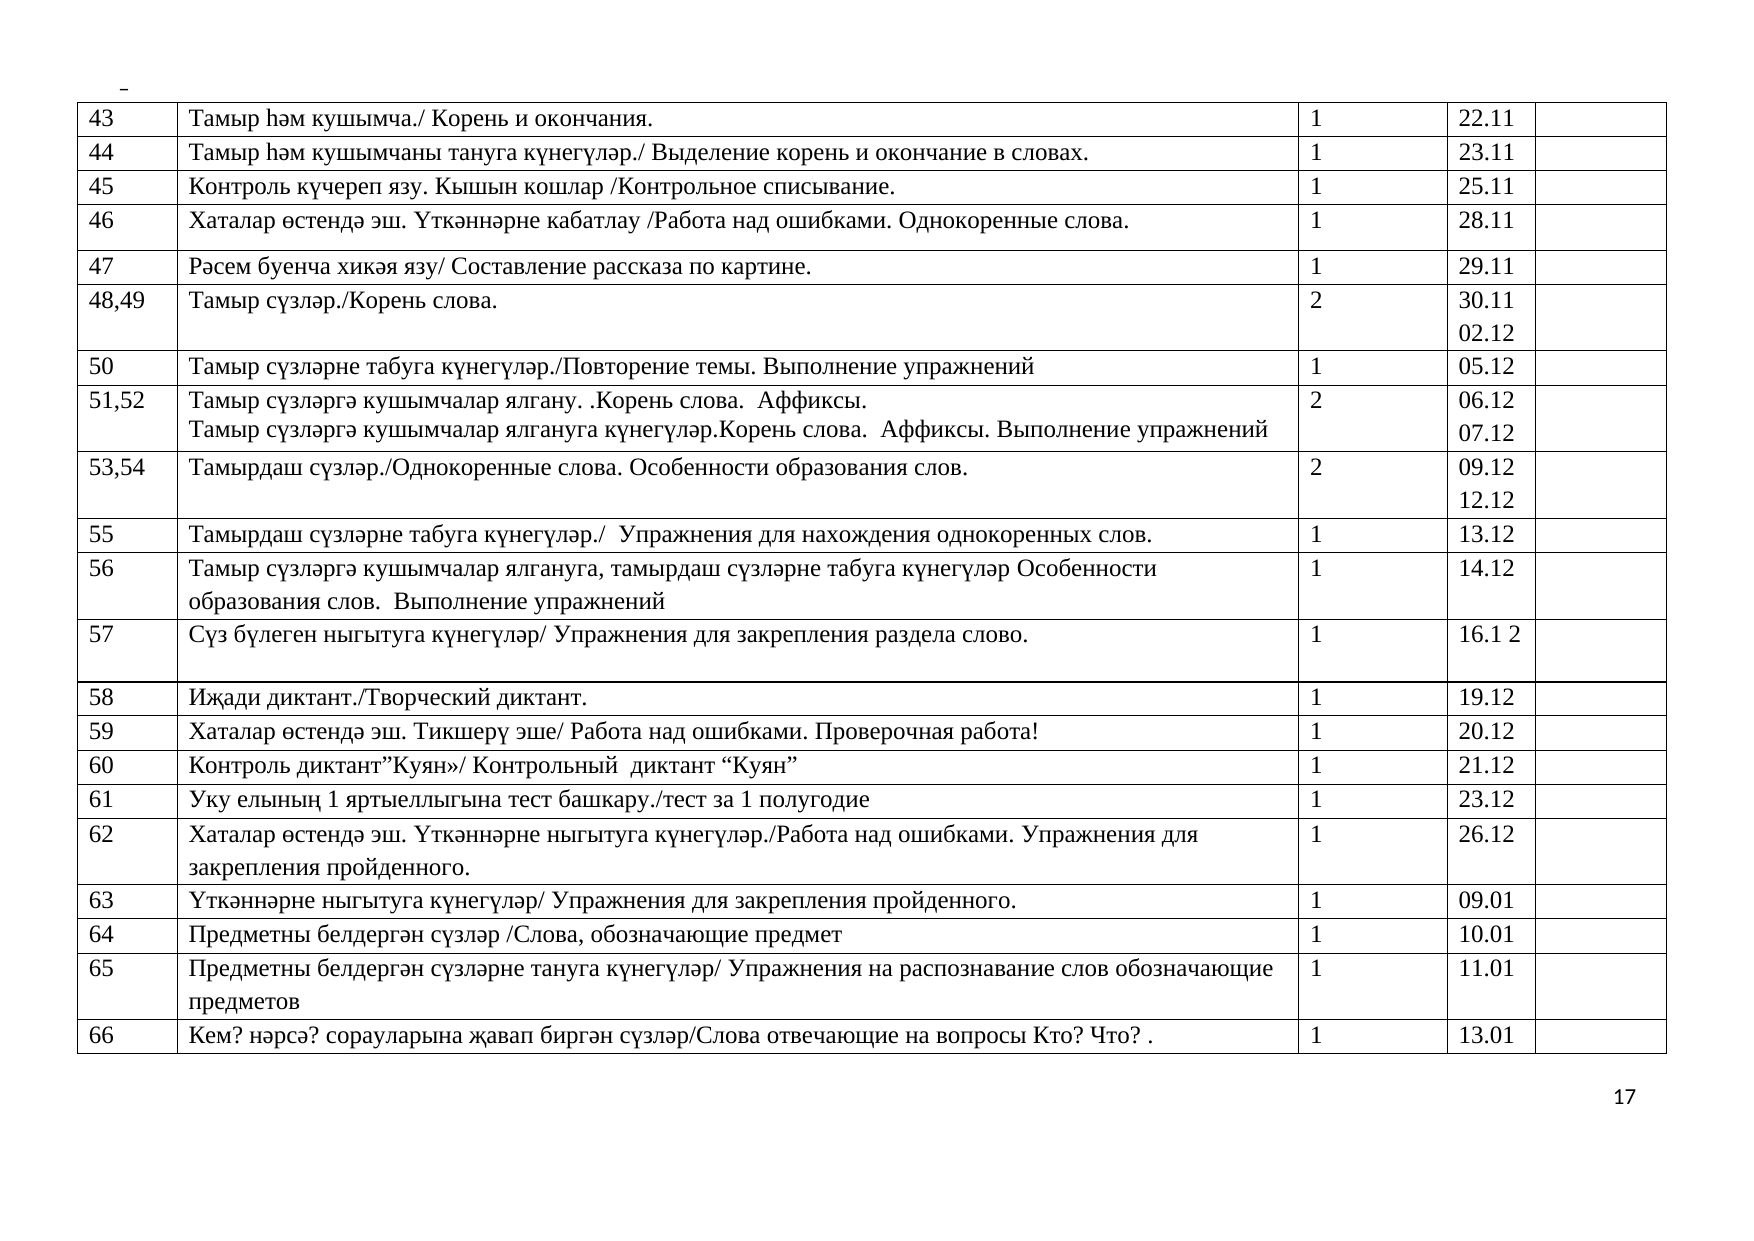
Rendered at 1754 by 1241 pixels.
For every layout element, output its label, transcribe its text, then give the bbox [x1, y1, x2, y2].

table_cell 58 [78, 683, 177, 715]
table_cell Хаталар өстендә эш. Тикшерү эше/ Работа над ошибками. Проверочная работа! [178, 716, 1298, 749]
table_cell [1536, 620, 1666, 681]
table_cell Иҗади диктант./Творческий диктант. [178, 683, 1298, 715]
table_cell [1536, 351, 1666, 384]
table_cell Предметны белдергән сүзләр /Слова, обозначающие предмет [178, 919, 1298, 952]
table_cell 59 [78, 716, 177, 749]
table_cell [1536, 386, 1666, 451]
table_cell 46 [78, 205, 177, 250]
table_cell 47 [78, 251, 177, 284]
table_cell [1536, 285, 1666, 350]
table_cell [1536, 954, 1666, 1019]
table_cell 1 [1299, 103, 1447, 136]
table_cell 10.01 [1448, 919, 1535, 952]
table_cell [1536, 171, 1666, 204]
table_cell Тамырдаш сүзләр./Однокоренные слова. Особенности образования слов. [178, 452, 1298, 518]
table_cell 1 [1299, 351, 1447, 384]
table_cell 1 [1299, 205, 1447, 250]
table_cell 1 [1299, 819, 1447, 884]
table_cell 1 [1299, 885, 1447, 918]
table_cell 23.11 [1448, 137, 1535, 170]
table_cell 2 [1299, 386, 1447, 451]
table_cell 29.11 [1448, 251, 1535, 284]
table_cell [1536, 251, 1666, 284]
table_cell 50 [78, 351, 177, 384]
table_cell Тамыр сүзләрне табуга күнегүләр./Повторение темы. Выполнение упражнений [178, 351, 1298, 384]
table_cell 1 [1299, 1020, 1447, 1053]
table_cell 1 [1299, 251, 1447, 284]
table_cell 53,54 [78, 452, 177, 518]
table_cell Контроль күчереп язу. Кышын кошлар /Контрольное списывание. [178, 171, 1298, 204]
table_cell Сүз бүлеген ныгытуга күнегүләр/ Упражнения для закрепления раздела слово. [178, 620, 1298, 681]
table_cell 20.12 [1448, 716, 1535, 749]
table_cell 1 [1299, 553, 1447, 618]
table_cell Хаталар өстендә эш. Үткәннәрне ныгытуга күнегүләр./Работа над ошибками. Упражнения для закрепления пройденного. [178, 819, 1298, 884]
table_cell 11.01 [1448, 954, 1535, 1019]
table_cell 1 [1299, 785, 1447, 818]
table_cell 57 [78, 620, 177, 681]
table_cell [1536, 885, 1666, 918]
table_cell 1 [1299, 751, 1447, 783]
table_cell Тамыр сүзләргә кушымчалар ялгану. .Корень слова. Аффиксы. Тамыр сүзләргә кушымчалар ялгануга күнегүләр.Корень слова. Аффиксы. Выполнение упражнений [178, 386, 1298, 451]
table_cell Уку елының 1 яртыеллыгына тест башкару./тест за 1 полугодие [178, 785, 1298, 818]
table_cell 1 [1299, 919, 1447, 952]
table_cell 1 [1299, 519, 1447, 552]
table_cell 66 [78, 1020, 177, 1053]
table_cell Кем? нәрсә? сорауларына җавап биргән сүзләр/Слова отвечающие на вопросы Кто? Что? . [178, 1020, 1298, 1053]
table_cell 09.01 [1448, 885, 1535, 918]
table_cell 2 [1299, 452, 1447, 518]
table_cell 1 [1299, 137, 1447, 170]
table_cell 25.11 [1448, 171, 1535, 204]
table_cell [1536, 919, 1666, 952]
table_cell 51,52 [78, 386, 177, 451]
table_cell [1536, 205, 1666, 250]
table_cell Үткәннәрне ныгытуга күнегүләр/ Упражнения для закрепления пройденного. [178, 885, 1298, 918]
table_cell 05.12 [1448, 351, 1535, 384]
table_cell 22.11 [1448, 103, 1535, 136]
table_cell 23.12 [1448, 785, 1535, 818]
table_cell 13.01 [1448, 1020, 1535, 1053]
table_cell 64 [78, 919, 177, 952]
table_cell [1536, 553, 1666, 618]
table_cell 44 [78, 137, 177, 170]
table_cell [1536, 785, 1666, 818]
table_cell 09.12 12.12 [1448, 452, 1535, 518]
table_cell 21.12 [1448, 751, 1535, 783]
table_cell 56 [78, 553, 177, 618]
table_cell [1536, 751, 1666, 783]
table_cell [1536, 683, 1666, 715]
table_cell Тамыр сүзләр./Корень слова. [178, 285, 1298, 350]
table_cell 48,49 [78, 285, 177, 350]
table_cell [1536, 137, 1666, 170]
table_cell 13.12 [1448, 519, 1535, 552]
table_cell [1536, 716, 1666, 749]
table_cell 55 [78, 519, 177, 552]
table_cell 65 [78, 954, 177, 1019]
table_cell Тамыр сүзләргә кушымчалар ялгануга, тамырдаш сүзләрне табуга күнегүләр Особенности образования слов. Выполнение упражнений [178, 553, 1298, 618]
table_cell 1 [1299, 716, 1447, 749]
table_cell Хаталар өстендә эш. Үткәннәрне кабатлау /Работа над ошибками. Однокоренные слова. [178, 205, 1298, 250]
table_cell 45 [78, 171, 177, 204]
table_cell Предметны белдергән сүзләрне тануга күнегүләр/ Упражнения на распознавание cлов обозначающие предметов [178, 954, 1298, 1019]
table_cell 63 [78, 885, 177, 918]
table_cell 19.12 [1448, 683, 1535, 715]
table_cell [1536, 103, 1666, 136]
table_cell 43 [78, 103, 177, 136]
table_cell 06.12 07.12 [1448, 386, 1535, 451]
table_cell 1 [1299, 620, 1447, 681]
table_cell [1536, 819, 1666, 884]
table_cell Тамыр һәм кушымча./ Корень и окончания. [178, 103, 1298, 136]
table_cell [1536, 452, 1666, 518]
table_cell 28.11 [1448, 205, 1535, 250]
table_cell 1 [1299, 171, 1447, 204]
table_cell [1536, 1020, 1666, 1053]
table_cell 16.1 2 [1448, 620, 1535, 681]
table_cell 60 [78, 751, 177, 783]
table_cell 14.12 [1448, 553, 1535, 618]
table_cell Контроль диктант”Куян»/ Контрольный диктант “Куян” [178, 751, 1298, 783]
table_cell 30.11 02.12 [1448, 285, 1535, 350]
table_cell [1536, 519, 1666, 552]
table_cell 61 [78, 785, 177, 818]
table_cell 1 [1299, 683, 1447, 715]
table_cell Тамыр һәм кушымчаны тануга күнегүләр./ Выделение корень и окончание в словах. [178, 137, 1298, 170]
table_cell 2 [1299, 285, 1447, 350]
table_cell 62 [78, 819, 177, 884]
table_cell 26.12 [1448, 819, 1535, 884]
table_cell Рәсем буенча хикәя язу/ Составление рассказа по картине. [178, 251, 1298, 284]
table_cell 1 [1299, 954, 1447, 1019]
table_cell Тамырдаш сүзләрне табуга күнегүләр./ Упражнения для нахождения однокоренных слов. [178, 519, 1298, 552]
